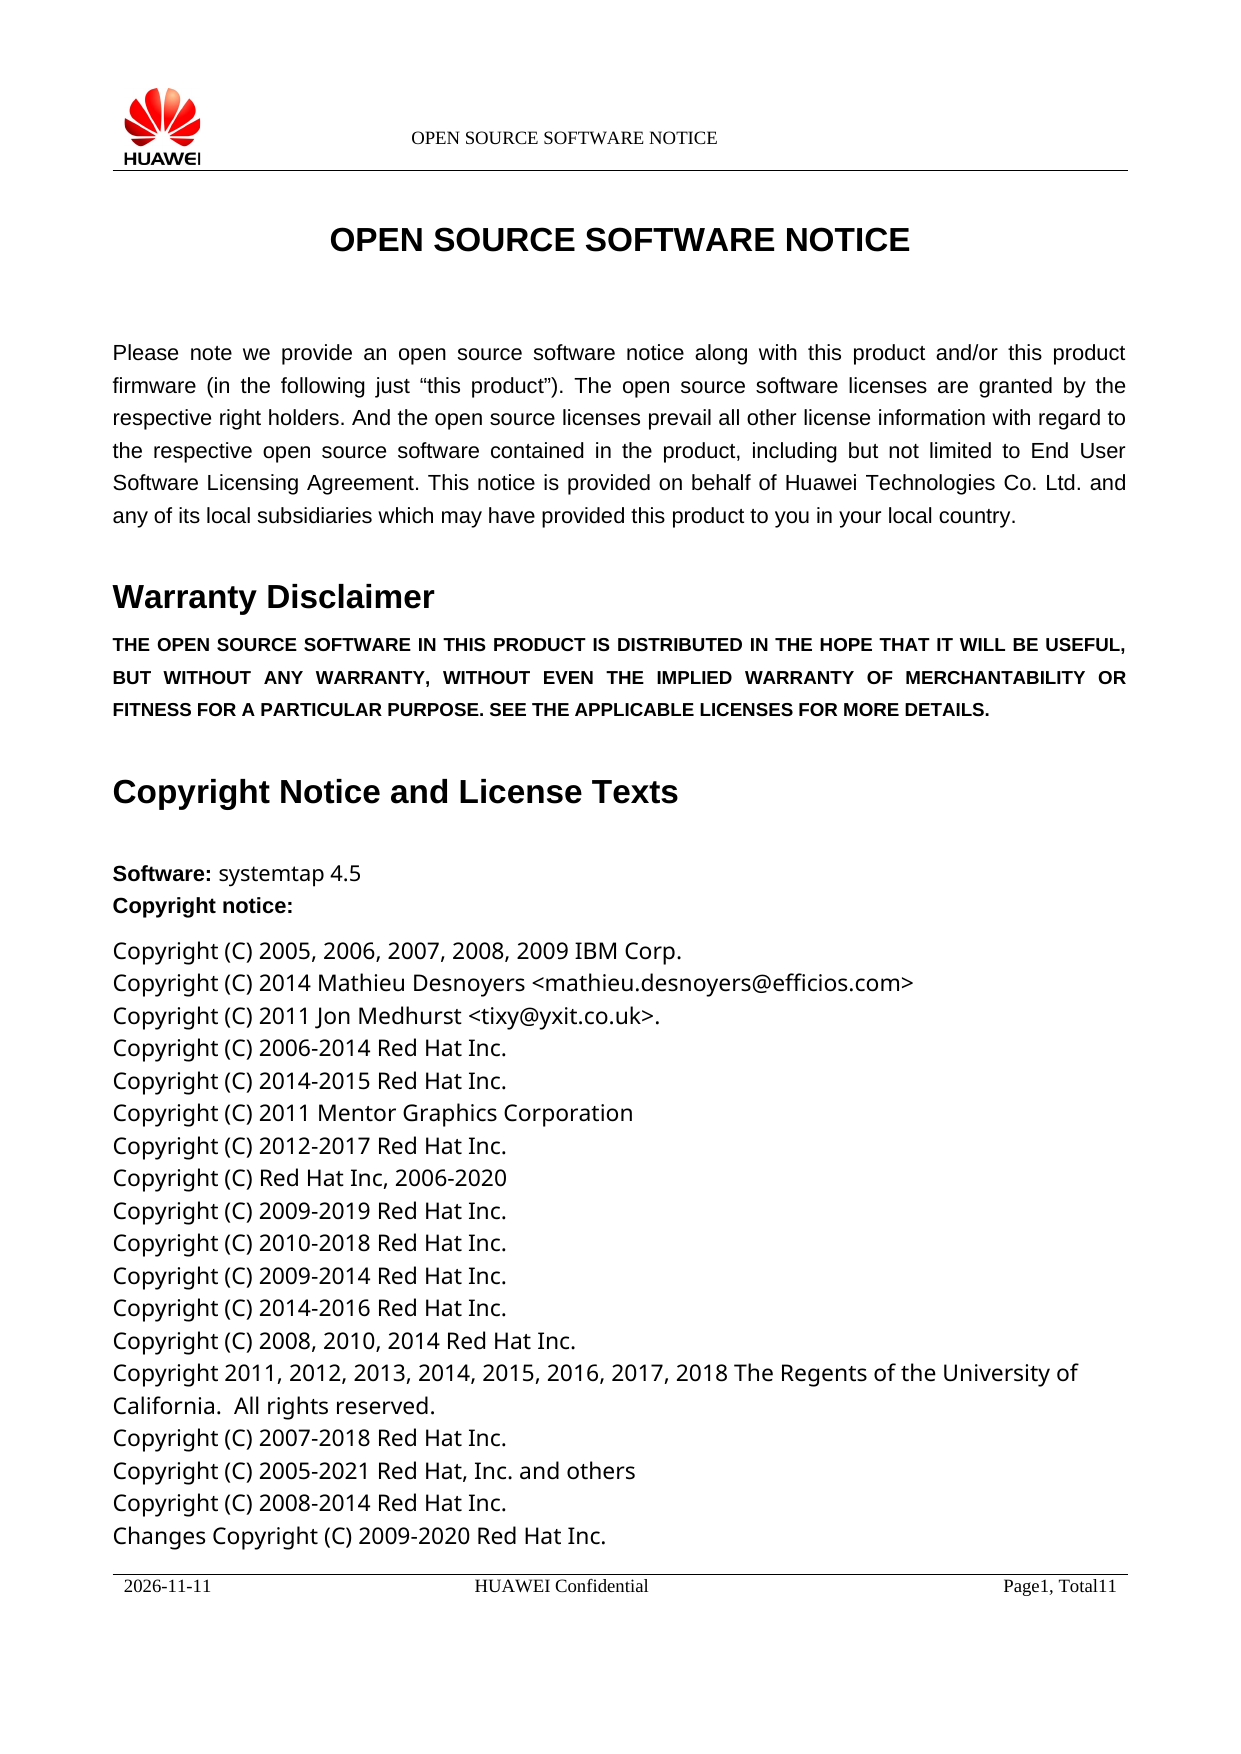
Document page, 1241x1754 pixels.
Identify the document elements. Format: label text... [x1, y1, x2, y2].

title Software: systemtap 4.5 [112, 856, 1128, 889]
text OPEN SOURCE SOFTWARE NOTICE [112, 206, 1128, 271]
text Copyright Notice and License Texts [112, 759, 1128, 824]
text Please note we provide an open source software notice along with this product and/or this product firmware (in the following just “this product”). The open source software licenses are granted by the respective right holders. And the open source licenses prevail all other license information with regard to the respective open source software contained in the product, including but not limited to End User Software Licensing Agreement. This notice is provided on behalf of Huawei Technologies Co. Ltd. and any of its local subsidiaries which may have provided this product to you in your local country. [112, 336, 1128, 531]
text The open source software in this product is distributed in the hope that it will be useful, but WITHOUT ANY WARRANTY, without even the implied warranty of MERCHANTABILITY or FITNESS FOR A PARTICULAR PURPOSE. See the applicable licenses for more details. [112, 629, 1128, 726]
text Copyright notice: [112, 889, 1128, 921]
picture [124, 88, 201, 165]
text Warranty Disclaimer [112, 564, 1128, 629]
